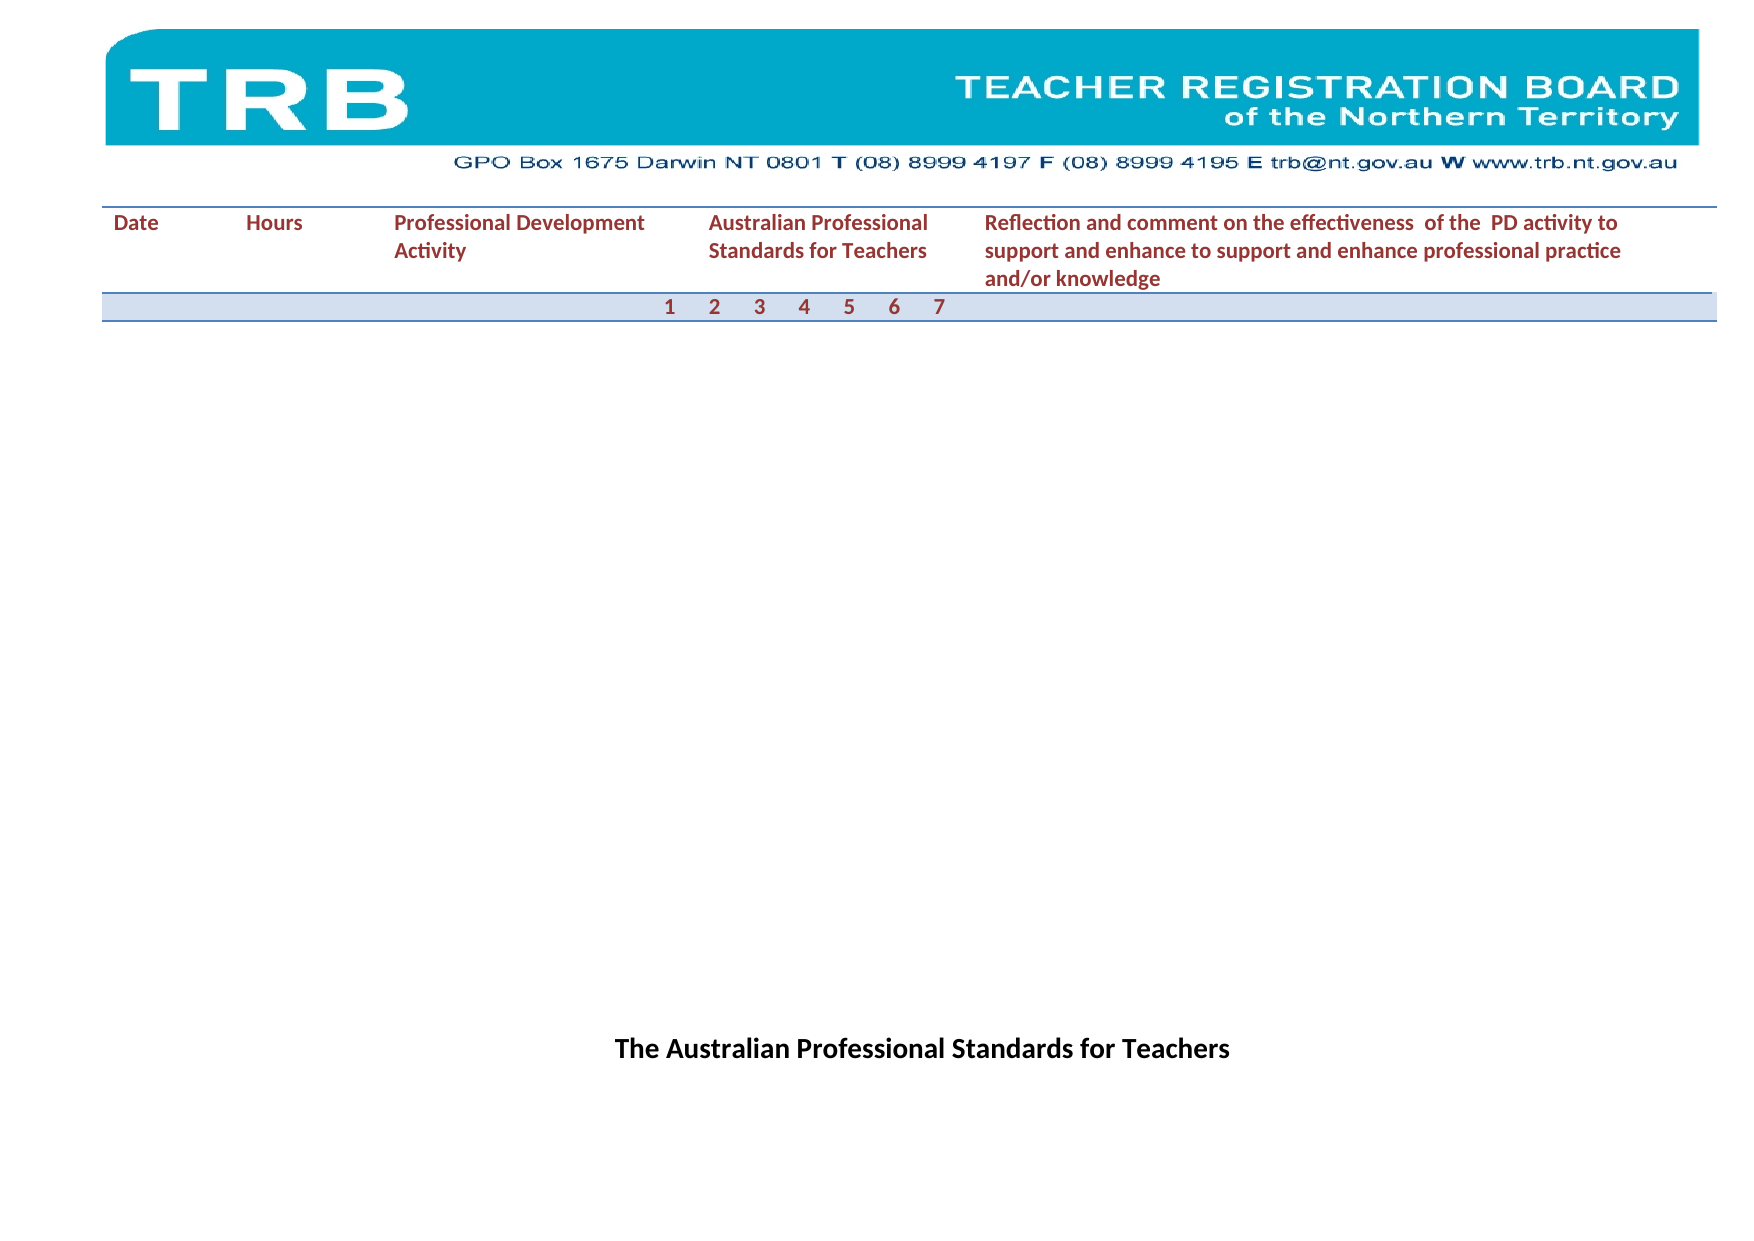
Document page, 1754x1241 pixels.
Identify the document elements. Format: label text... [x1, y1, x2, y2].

picture [105, 29, 1700, 181]
text The Australian Professional Standards for Teachers [150, 1030, 1695, 1065]
